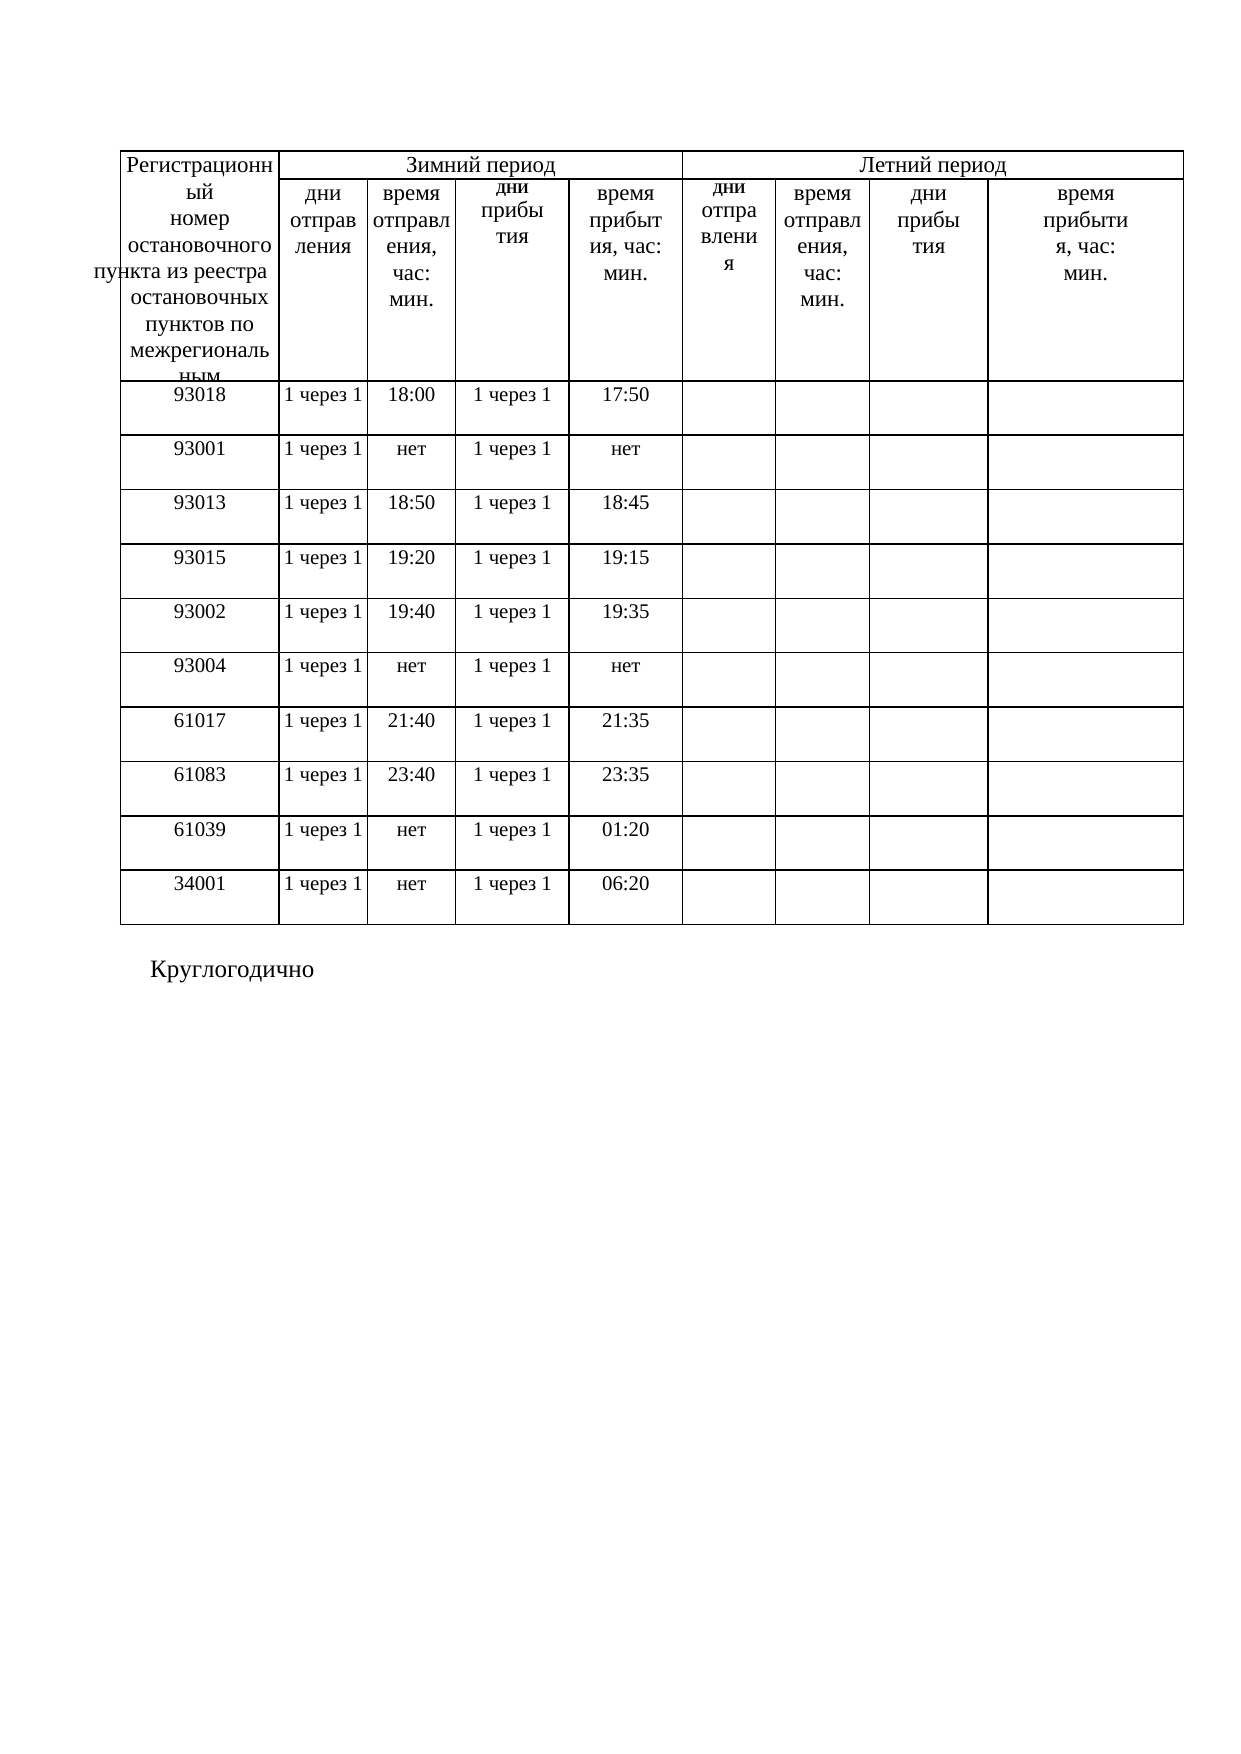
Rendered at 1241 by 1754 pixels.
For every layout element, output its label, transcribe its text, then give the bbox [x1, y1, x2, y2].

table_cell [989, 382, 1183, 434]
table_cell [870, 708, 987, 761]
table_cell 61017 [121, 708, 278, 761]
table_cell 06:20 [570, 871, 682, 924]
table_header Зимний период [280, 152, 682, 178]
table_cell 1 через 1 [280, 545, 367, 597]
table_cell время отправл ения, час: мин. [368, 180, 455, 380]
table_cell 61083 [121, 762, 278, 815]
table_cell 1 через 1 [456, 599, 568, 652]
table_cell [683, 436, 775, 489]
table_cell 19:20 [368, 545, 455, 597]
table_cell 1 через 1 [280, 382, 367, 434]
text Круглогодично [150, 954, 1090, 983]
table_cell 21:40 [368, 708, 455, 761]
table_cell [776, 708, 869, 761]
table_cell 1 через 1 [456, 382, 568, 434]
table_cell 93002 [121, 599, 278, 652]
table_cell [870, 653, 987, 706]
table_cell [776, 817, 869, 869]
table_cell время отправл ения, час: мин. [776, 180, 869, 380]
table_cell 1 через 1 [280, 436, 367, 489]
table_cell 19:40 [368, 599, 455, 652]
table_cell 93018 [121, 382, 278, 434]
table_cell [870, 762, 987, 815]
table_cell 1 через 1 [456, 545, 568, 597]
table_cell [870, 817, 987, 869]
table_cell 1 через 1 [280, 708, 367, 761]
table_cell 1 через 1 [456, 490, 568, 543]
table_cell [870, 436, 987, 489]
table_cell 1 через 1 [280, 817, 367, 869]
table_cell ДНИ прибы тия [456, 180, 568, 380]
table_cell 93015 [121, 545, 278, 597]
table_cell 1 через 1 [456, 708, 568, 761]
table_cell нет [368, 653, 455, 706]
table_cell [870, 490, 987, 543]
table_cell [989, 653, 1183, 706]
table_cell 18:45 [570, 490, 682, 543]
table_cell [989, 545, 1183, 597]
table_cell время прибыти я, час: мин. [989, 180, 1183, 380]
table_cell время прибыт ия, час: мин. [570, 180, 682, 380]
table_cell [776, 490, 869, 543]
table_cell [989, 490, 1183, 543]
table_cell 1 через 1 [280, 599, 367, 652]
table_cell 18:00 [368, 382, 455, 434]
table_cell [776, 545, 869, 597]
table_cell 1 через 1 [456, 817, 568, 869]
table_cell нет [368, 817, 455, 869]
table_cell 1 через 1 [456, 762, 568, 815]
table_cell дни прибы тия [870, 180, 987, 380]
table_cell [776, 762, 869, 815]
table_cell [776, 871, 869, 924]
table_cell 17:50 [570, 382, 682, 434]
table_cell 1 через 1 [456, 653, 568, 706]
table_cell [870, 871, 987, 924]
table_cell [989, 762, 1183, 815]
table_cell [989, 817, 1183, 869]
table_cell 23:40 [368, 762, 455, 815]
table_cell [683, 708, 775, 761]
table_cell нет [570, 436, 682, 489]
table_header Летний период [683, 152, 1183, 178]
table_cell 93001 [121, 436, 278, 489]
table_cell 34001 [121, 871, 278, 924]
table_cell [683, 545, 775, 597]
table_cell [683, 599, 775, 652]
table_cell нет [570, 653, 682, 706]
table_cell [989, 599, 1183, 652]
table_cell 19:35 [570, 599, 682, 652]
table_cell [683, 653, 775, 706]
table_cell 18:50 [368, 490, 455, 543]
table_cell 1 через 1 [280, 871, 367, 924]
table_cell [870, 599, 987, 652]
table_cell 1 через 1 [456, 871, 568, 924]
table_cell [870, 382, 987, 434]
table_cell 61039 [121, 817, 278, 869]
table_cell [683, 382, 775, 434]
table_cell нет [368, 436, 455, 489]
table_cell 93013 [121, 490, 278, 543]
table_cell дни отправ ления [280, 180, 367, 380]
table_cell 23:35 [570, 762, 682, 815]
table_cell [989, 708, 1183, 761]
table_cell 1 через 1 [280, 653, 367, 706]
table_cell нет [368, 871, 455, 924]
table_cell [683, 490, 775, 543]
table_cell [683, 817, 775, 869]
table_cell [870, 545, 987, 597]
table_cell 21:35 [570, 708, 682, 761]
table_cell ДНИ отпра влени я [683, 180, 775, 380]
table_cell [683, 762, 775, 815]
table_cell [776, 599, 869, 652]
table_cell [683, 871, 775, 924]
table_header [121, 152, 278, 380]
table_cell [776, 382, 869, 434]
table_cell 93004 [121, 653, 278, 706]
table_cell 01:20 [570, 817, 682, 869]
table_cell [989, 436, 1183, 489]
table_cell [776, 436, 869, 489]
table_cell [989, 871, 1183, 924]
table_cell 19:15 [570, 545, 682, 597]
table_cell 1 через 1 [280, 762, 367, 815]
table_cell [776, 653, 869, 706]
table_cell 1 через 1 [280, 490, 367, 543]
table_cell 1 через 1 [456, 436, 568, 489]
